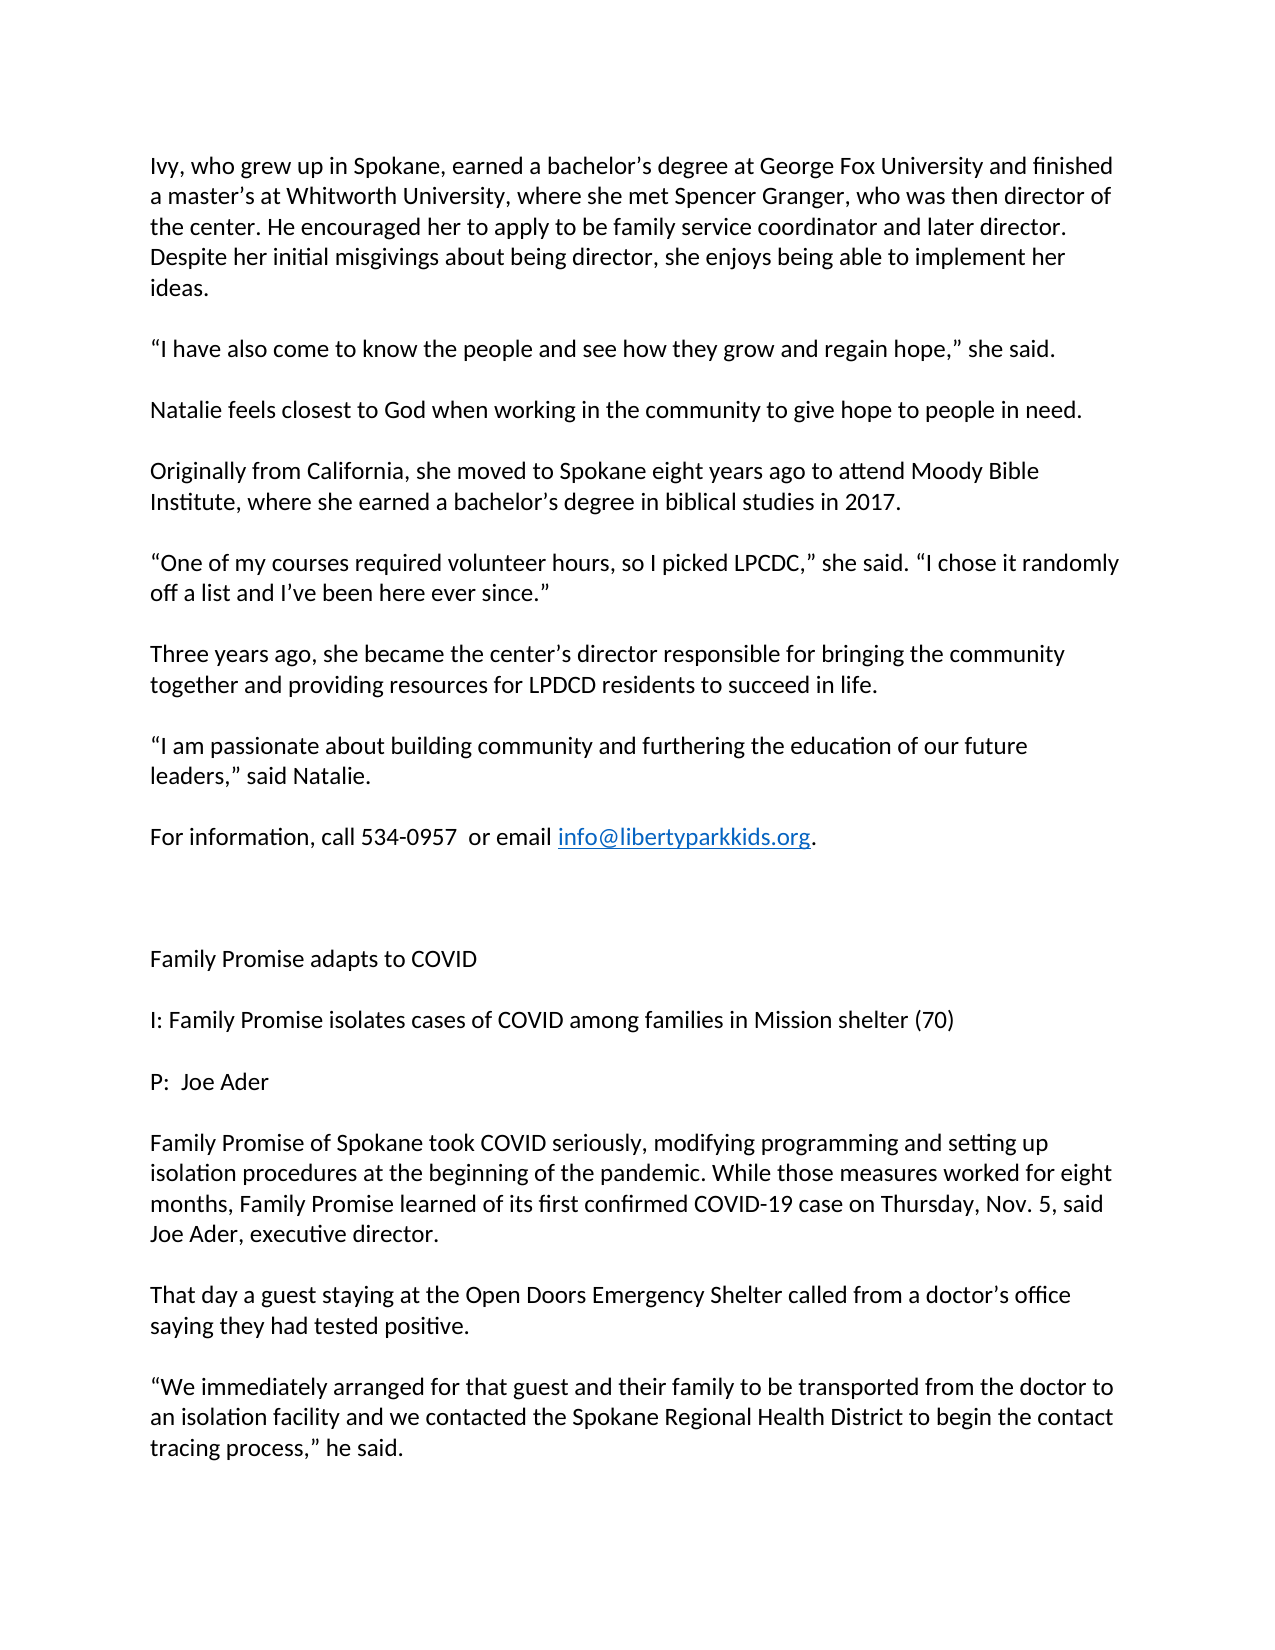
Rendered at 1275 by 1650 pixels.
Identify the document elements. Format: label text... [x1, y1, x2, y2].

text Three years ago, she became the center’s director responsible for bringing the community together and providing resources for LPDCD residents to succeed in life. [150, 638, 1125, 699]
text “I have also come to know the people and see how they grow and regain hope,” she said. [150, 333, 1125, 364]
text I: Family Promise isolates cases of COVID among families in Mission shelter (70) [150, 1004, 1125, 1035]
text Natalie feels closest to God when working in the community to give hope to people in need. [150, 394, 1125, 425]
text “We immediately arranged for that guest and their family to be transported from the doctor to an isolation facility and we contacted the Spokane Regional Health District to begin the contact tracing process,” he said. [150, 1371, 1125, 1462]
text P: Joe Ader [150, 1066, 1125, 1096]
text “I am passionate about building community and furthering the education of our future leaders,” said Natalie. [150, 730, 1125, 791]
text Family Promise of Spokane took COVID seriously, modifying programming and setting up isolation procedures at the beginning of the pandemic. While those measures worked for eight months, Family Promise learned of its first confirmed COVID-19 case on Thursday, Nov. 5, said Joe Ader, executive director. [150, 1127, 1125, 1249]
text For information, call 534-0957 or email info@libertyparkkids.org. [150, 821, 1125, 852]
text That day a guest staying at the Open Doors Emergency Shelter called from a doctor’s office saying they had tested positive. [150, 1279, 1125, 1340]
text Ivy, who grew up in Spokane, earned a bachelor’s degree at George Fox University and finished a master’s at Whitworth University, where she met Spencer Granger, who was then director of the center. He encouraged her to apply to be family service coordinator and later director. Despite her initial misgivings about being director, she enjoys being able to implement her ideas. [150, 150, 1125, 303]
text Originally from California, she moved to Spokane eight years ago to attend Moody Bible Institute, where she earned a bachelor’s degree in biblical studies in 2017. [150, 455, 1125, 516]
text Family Promise adapts to COVID [150, 943, 1125, 974]
text “One of my courses required volunteer hours, so I picked LPCDC,” she said. “I chose it randomly off a list and I’ve been here ever since.” [150, 547, 1125, 608]
